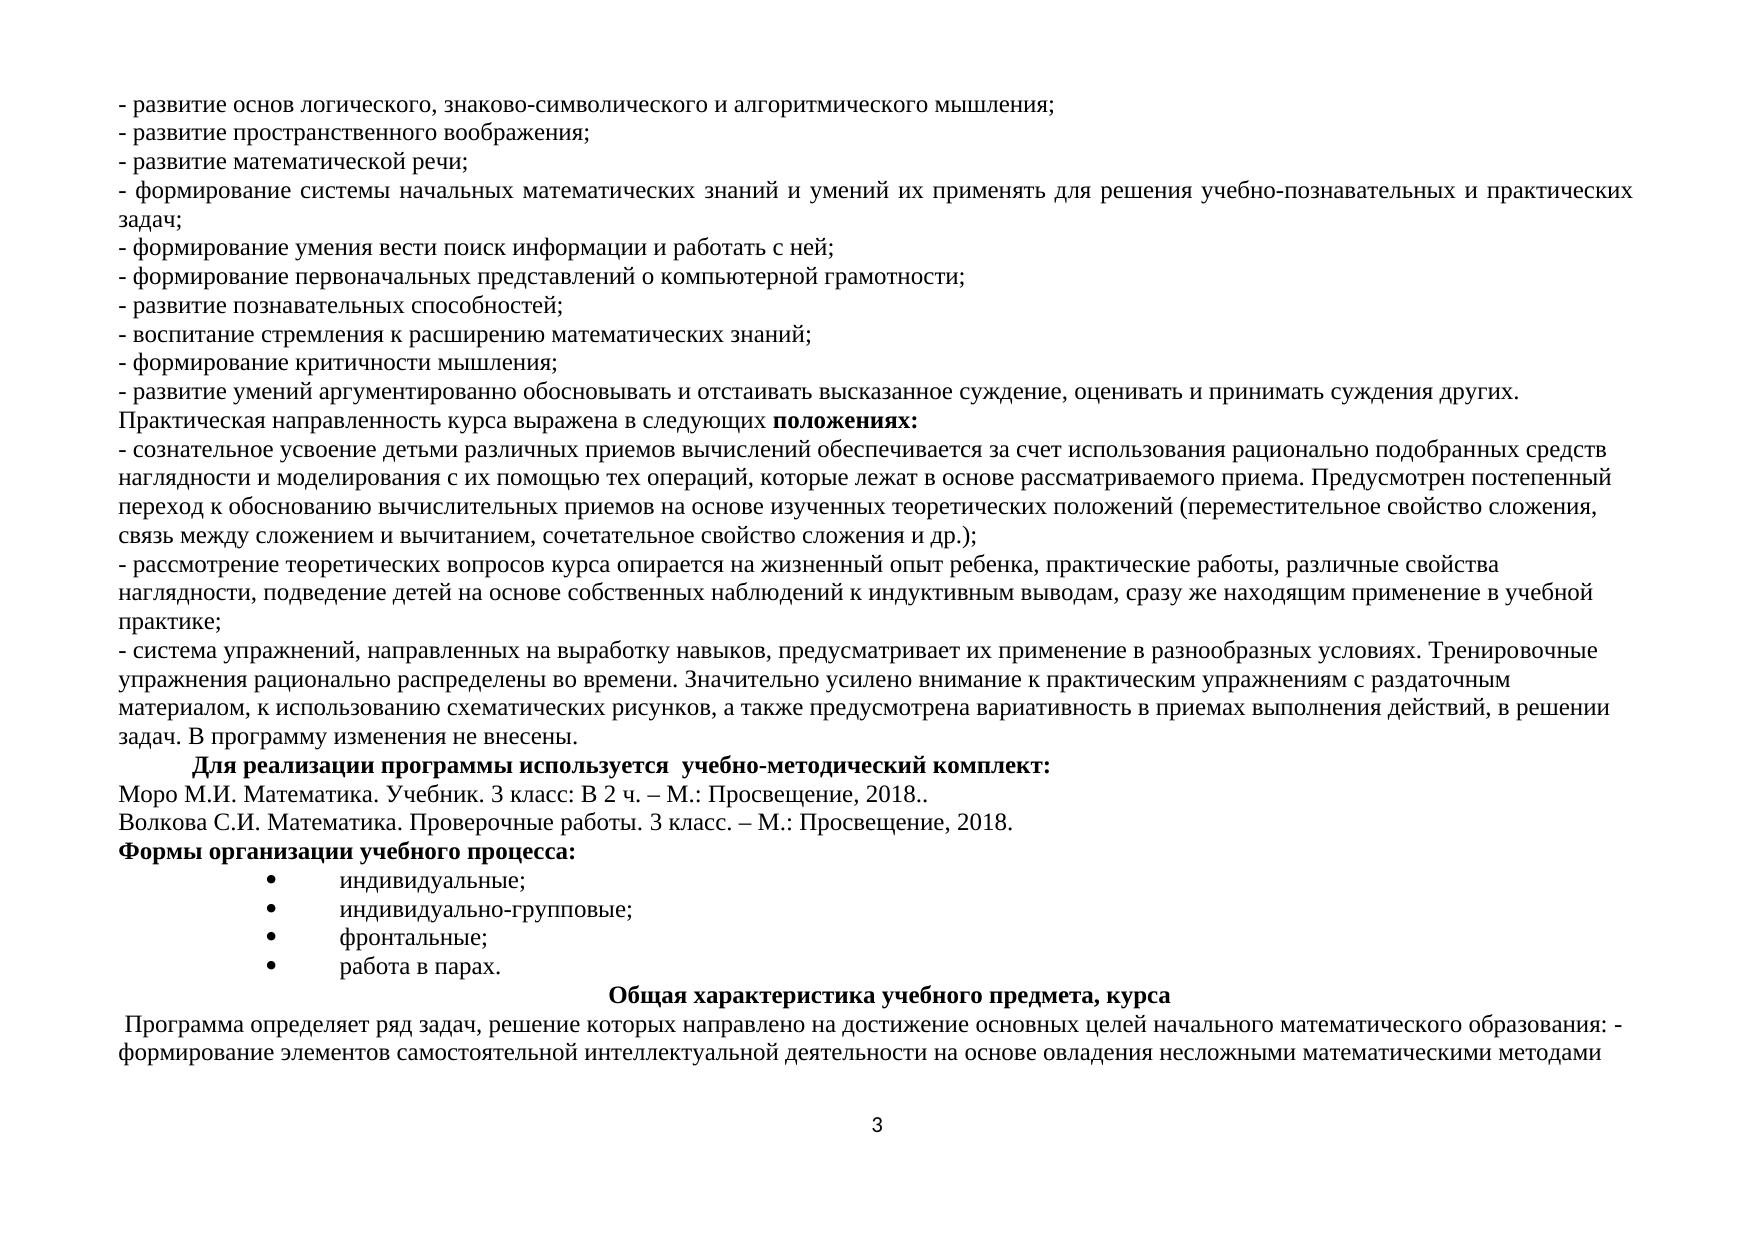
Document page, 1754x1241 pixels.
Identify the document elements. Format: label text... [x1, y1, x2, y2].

text - система упражнений, направленных на выработку навыков, предусматривает их применение в разнообразных условиях. Тренировочные упражнения рационально распределены во времени. Значительно усилено внимание к практическим упражнениям с раздаточным материалом, к использованию схематических рисунков, а также предусмотрена вариативность в приемах выполнения действий, в решении задач. В программу изменения не внесены. [118, 635, 1636, 750]
text - формирование системы начальных математических знаний и умений их применять для решения учебно-познавательных и практических задач; [118, 175, 1636, 232]
text Практическая направленность курса выражена в следующих положениях: [118, 405, 1628, 434]
text - развитие познавательных способностей; [118, 290, 1636, 319]
text - развитие математической речи; [118, 146, 1636, 175]
text - сознательное усвоение детьми различных приемов вычислений обеспечивается за счет использования рационально подобранных средств наглядности и моделирования с их помощью тех операций, которые лежат в основе рассматриваемого приема. Предусмотрен постепенный переход к обоснованию вычислительных приемов на основе изученных теоретических положений (переместительное свойство сложения, связь между сложением и вычитанием, сочетательное свойство сложения и др.); [118, 434, 1636, 549]
text - развитие пространственного воображения; [118, 117, 1636, 146]
text Моро М.И. Математика. Учебник. 3 класс: В 2 ч. – М.: Просвещение, 2018.. [118, 779, 1636, 807]
text Волкова С.И. Математика. Проверочные работы. 3 класс. – М.: Просвещение, 2018. [118, 807, 1636, 836]
text Для реализации программы используется учебно-методический комплект: [118, 750, 1636, 779]
text - воспитание стремления к расширению математических знаний; [118, 319, 1636, 347]
text - формирование умения вести поиск информации и работать с ней; [118, 232, 1636, 261]
list индивидуальные; [267, 865, 1636, 894]
text - развитие основ логического, знаково-символического и алгоритмического мышления; [118, 89, 1636, 117]
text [118, 1009, 1636, 1066]
list работа в парах. [267, 951, 1636, 980]
text - формирование критичности мышления; [118, 347, 1636, 376]
list фронтальные; [267, 922, 1636, 951]
list индивидуально-групповые; [267, 894, 1636, 922]
text - формирование первоначальных представлений о компьютерной грамотности; [118, 261, 1636, 290]
text Формы организации учебного процесса: [118, 836, 1636, 865]
text - развитие умений аргументированно обосновывать и отстаивать высказанное суждение, оценивать и принимать суждения других. [118, 376, 1636, 405]
text - рассмотрение теоретических вопросов курса опирается на жизненный опыт ребенка, практические работы, различные свойства наглядности, подведение детей на основе собственных наблюдений к индуктивным выводам, сразу же находящим применение в учебной практике; [118, 549, 1636, 635]
text Общая характеристика учебного предмета, курса [118, 980, 1636, 1009]
